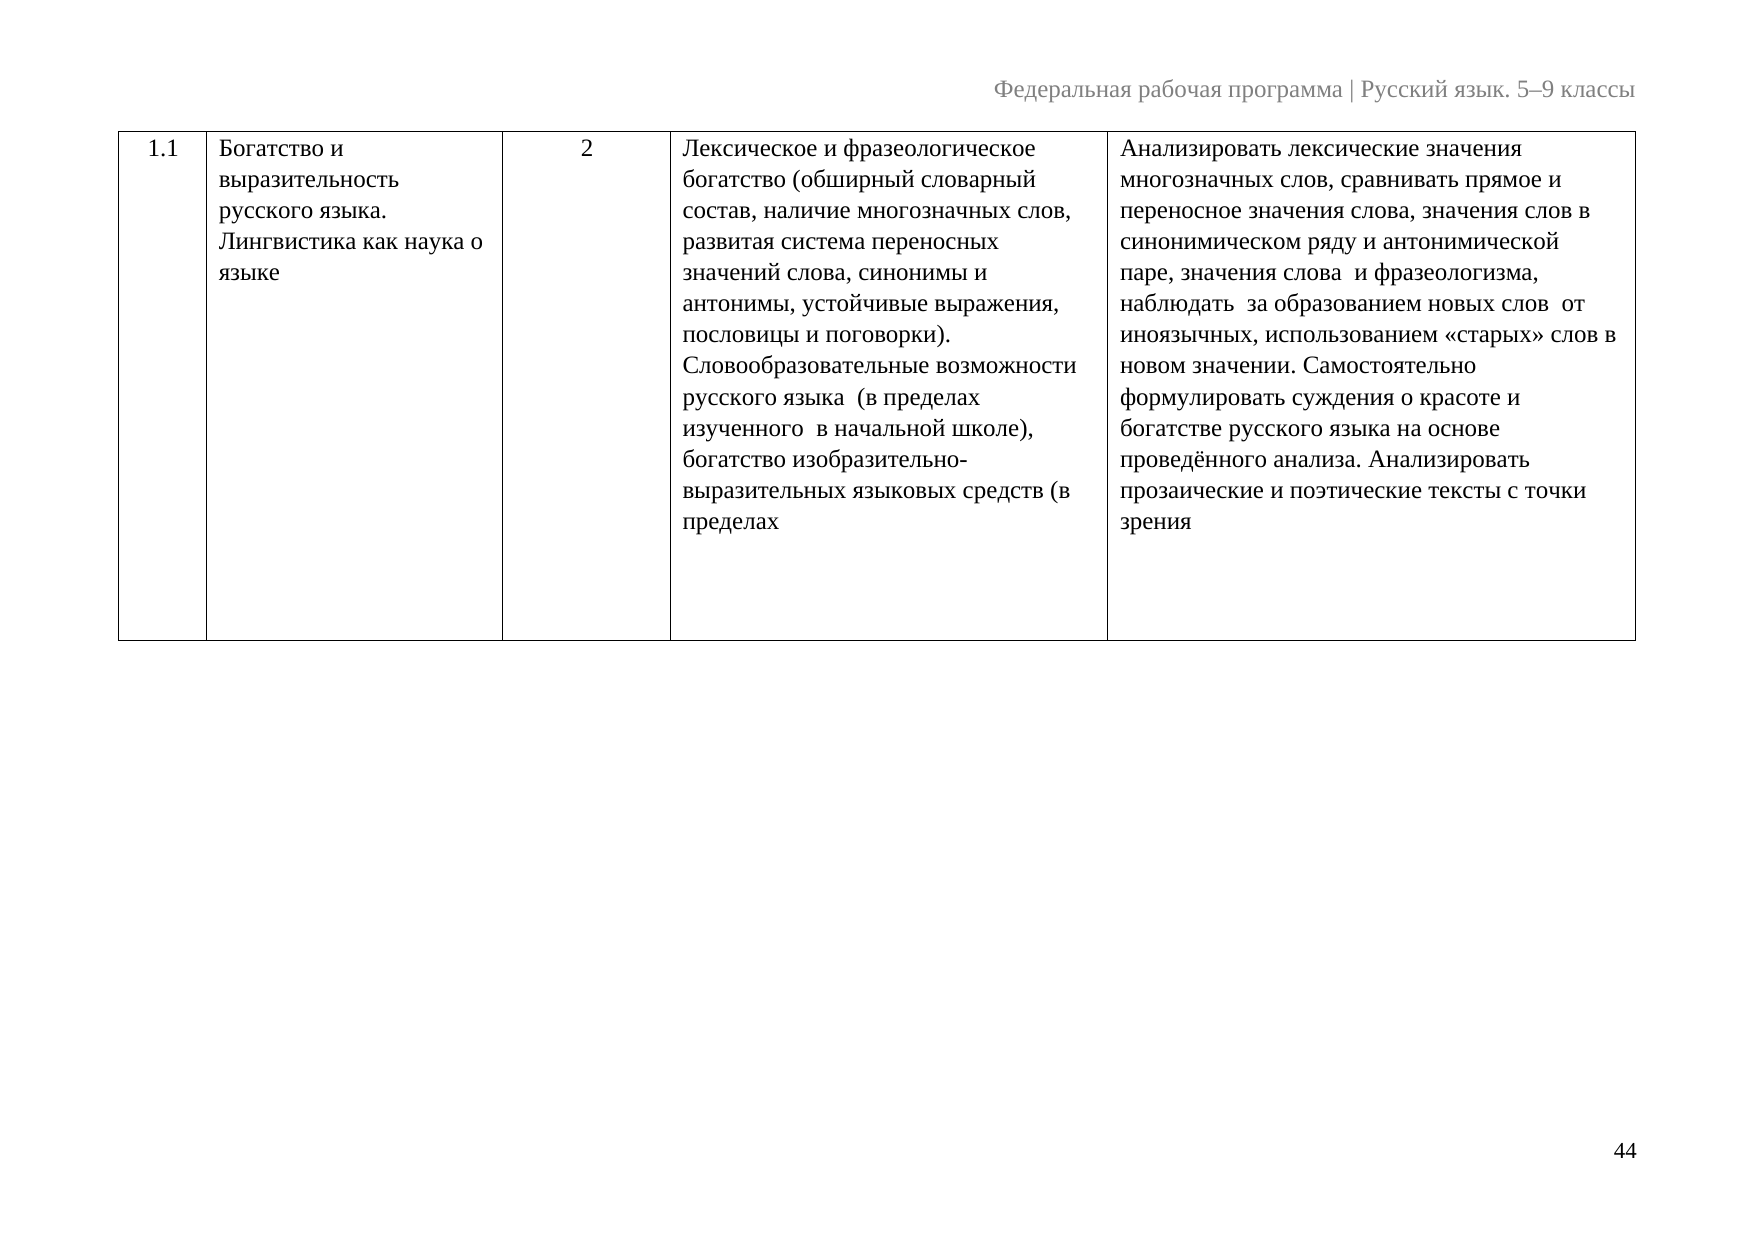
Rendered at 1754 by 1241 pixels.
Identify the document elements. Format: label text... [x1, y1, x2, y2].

table_cell Богатство и выразительность русского языка. Лингвистика как наука о языке [207, 132, 502, 640]
table_cell 2 [503, 132, 670, 640]
table_cell Анализировать лексические значения многозначных слов, сравнивать прямое и переносное значения слова, значения слов в синонимическом ряду и антонимической паре, значения слова и фразеологизма, наблюдать за образованием новых слов от иноязычных, использованием «старых» слов в новом значении. Самостоятельно формулировать суждения о красоте и богатстве русского языка на основе проведённого анализа. Анализировать прозаические и поэтические тексты с точки зрения [1108, 132, 1635, 640]
table_cell Лексическое и фразеологическое богатство (обширный словарный состав, наличие многозначных слов, развитая система переносных значений слова, синонимы и антонимы, устойчивые выражения, пословицы и поговорки). Словообразовательные возможности русского языка (в пределах изученного в начальной школе), богатство изобразительно-выразительных языковых средств (в пределах [671, 132, 1107, 640]
table_cell 1.1 [119, 132, 206, 640]
